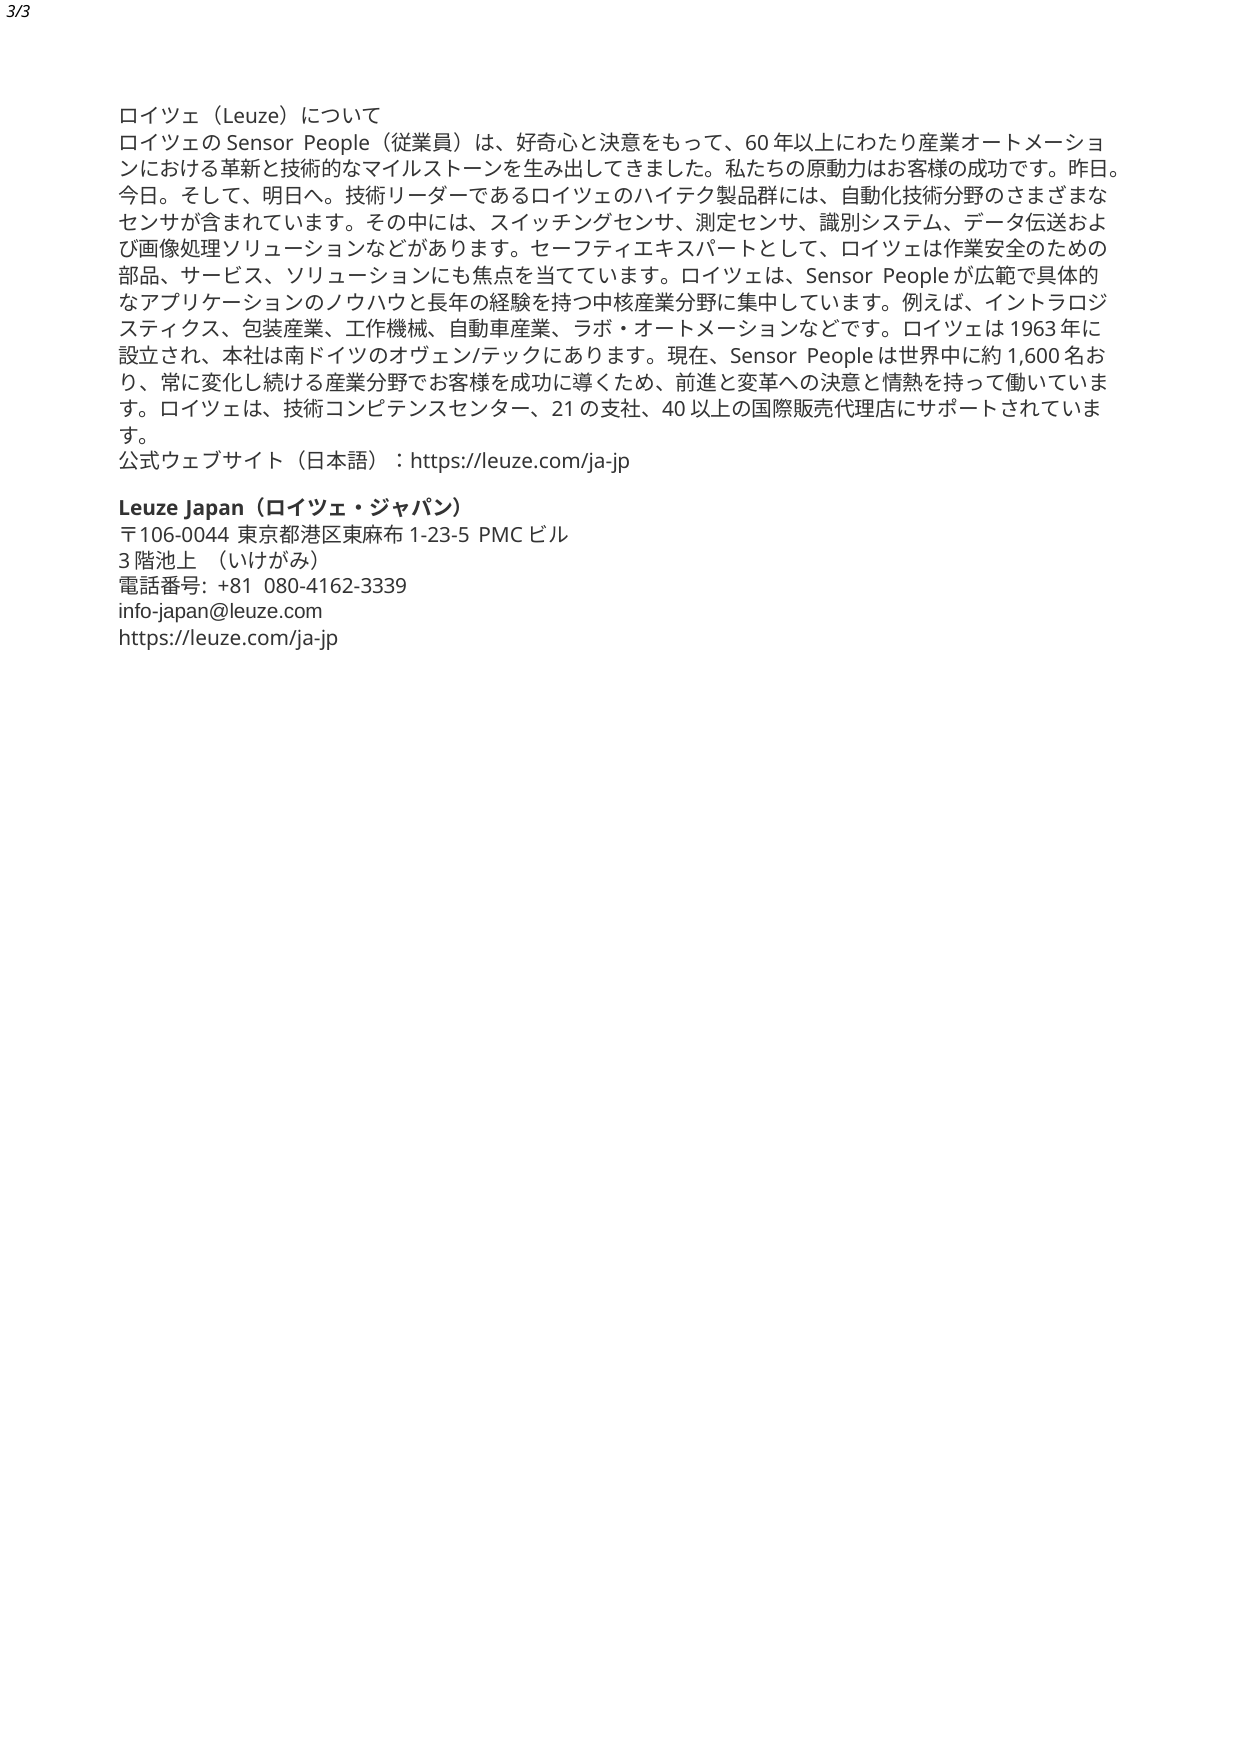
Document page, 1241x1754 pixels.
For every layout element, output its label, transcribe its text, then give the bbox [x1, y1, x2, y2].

subtitle Leuze Japan（ロイツェ・ジャパン） [118, 495, 1205, 520]
text 電話番号: +81 080-4162-3339 [118, 574, 1205, 598]
text https://leuze.com/ja-jp [118, 623, 1205, 652]
text ロイツェ（Leuze）について [118, 103, 1205, 128]
text info-japan@leuze.com [118, 599, 1205, 623]
text 公式ウェブサイト（日本語）：https://leuze.com/ja-jp [118, 450, 1205, 473]
text ロイツェのSensor People（従業員）は、好奇心と決意をもって、60年以上にわたり産業オートメーションにおける革新と技術的なマイルストーンを生み出してきました。私たちの原動力はお客様の成功です。昨日。今日。そして、明日へ。技術リーダーであるロイツェのハイテク製品群には、自動化技術分野のさまざまなセンサが含まれています。その中には、スイッチングセンサ、測定センサ、識別システム、データ伝送および画像処理ソリューションなどがあります。セーフティエキスパートとして、ロイツェは作業安全のための部品、サービス、ソリューションにも焦点を当てています。ロイツェは、Sensor Peopleが広範で具体的なアプリケーションのノウハウと長年の経験を持つ中核産業分野に集中しています。例えば、イントラロジスティクス、包装産業、工作機械、自動車産業、ラボ・オートメーションなどです。ロイツェは1963年に設立され、本社は南ドイツのオヴェン/テックにあります。現在、Sensor Peopleは世界中に約1,600名おり、常に変化し続ける産業分野でお客様を成功に導くため、前進と変革への決意と情熱を持って働いています。ロイツェは、技術コンピテンスセンター、21の支社、40以上の国際販売代理店にサポートされています。 [118, 129, 1119, 450]
text 〒106-0044 東京都港区東麻布1-23-5 PMCビル3階池上 （いけがみ） [118, 521, 577, 574]
